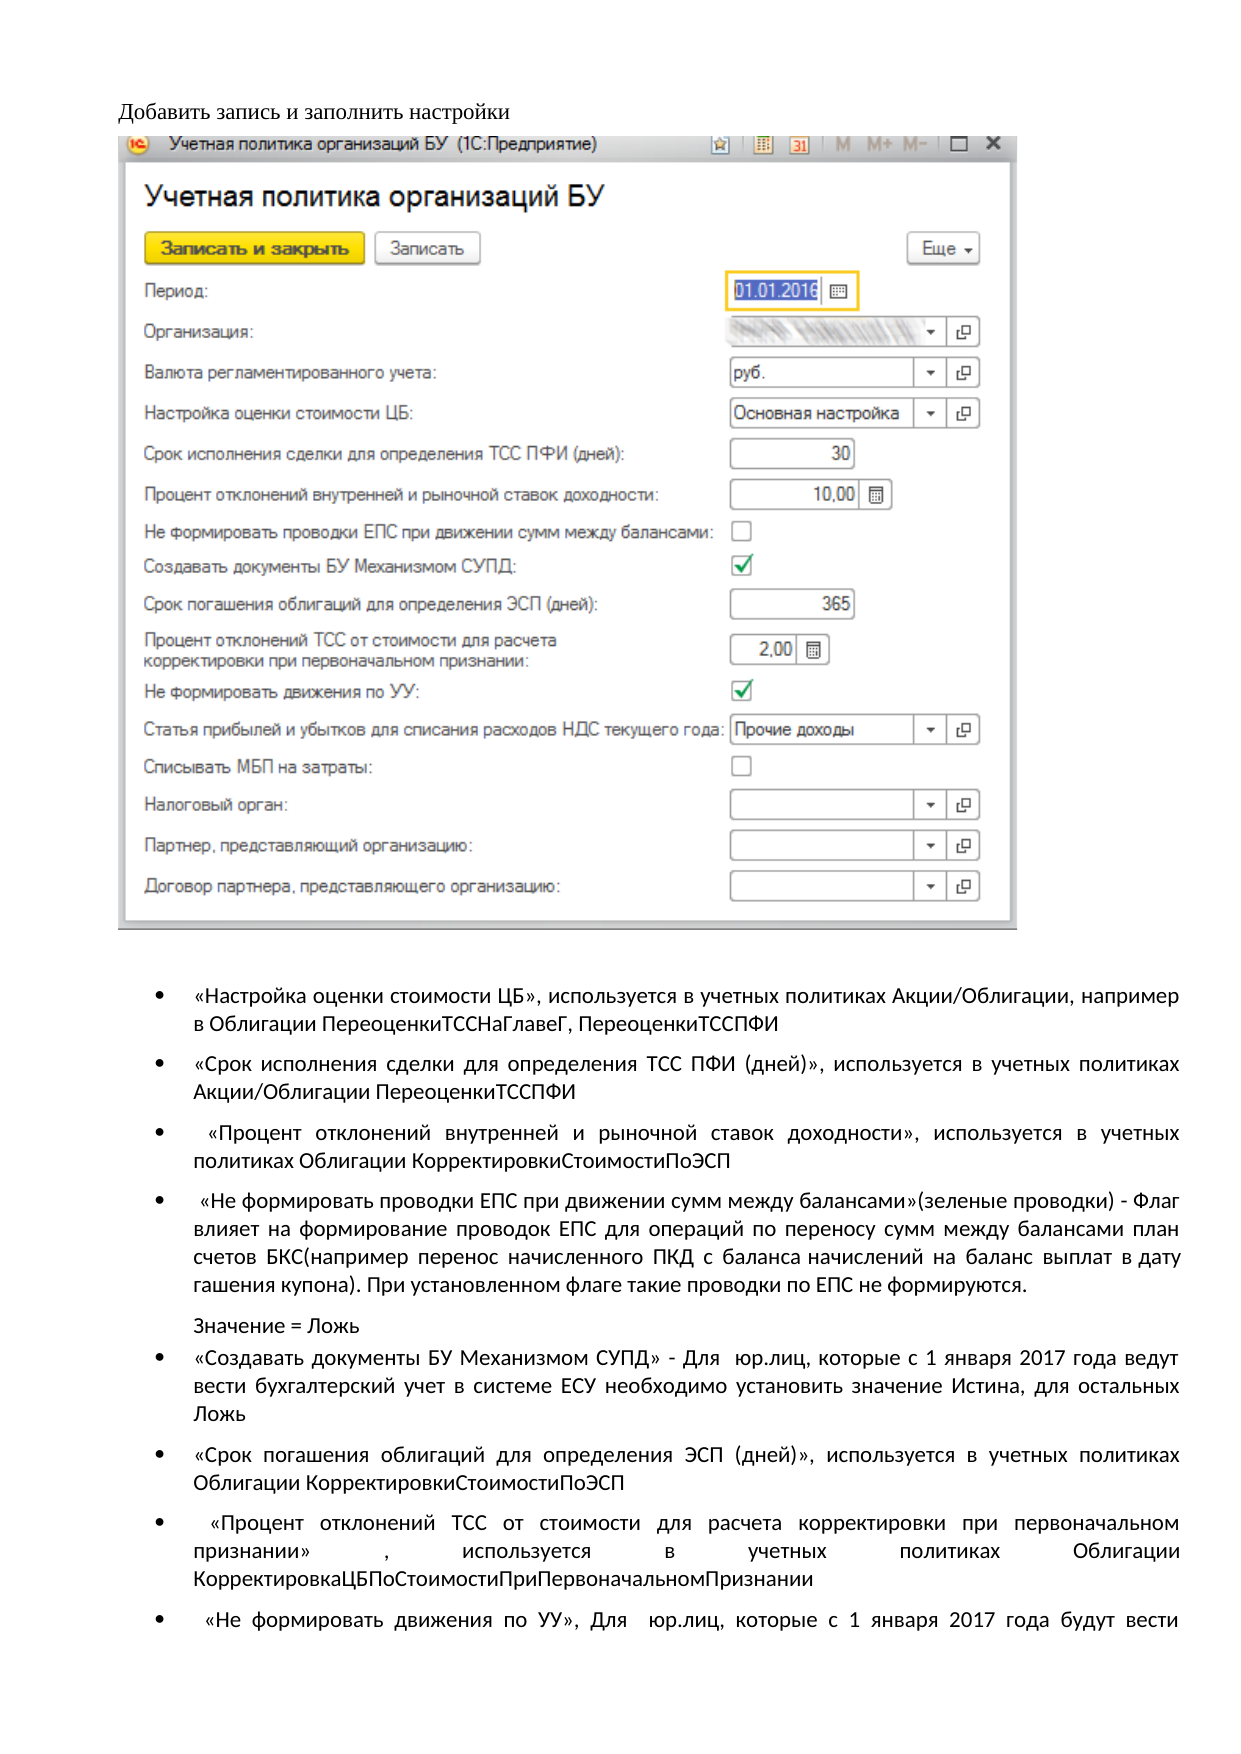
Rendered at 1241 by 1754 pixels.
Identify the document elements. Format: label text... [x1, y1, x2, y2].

list Значение = Ложь [193, 1311, 1181, 1339]
list «Срок исполнения сделки для определения ТСС ПФИ (дней)», используется в учетных политиках Акции/Облигации ПереоценкиТССПФИ [156, 1049, 1181, 1105]
list «Процент отклонений внутренней и рыночной ставок доходности», используется в учетных политиках Облигации КорректировкиСтоимостиПоЭСП [156, 1118, 1181, 1174]
list «Настройка оценки стоимости ЦБ», используется в учетных политиках Акции/Облигации, например в Облигации ПереоценкиТССНаГлавеГ, ПереоценкиТССПФИ [156, 981, 1181, 1037]
list «Процент отклонений ТСС от стоимости для расчета корректировки при первоначальном признании» , используется в учетных политиках Облигации КорректировкаЦБПоСтоимостиПриПервоначальномПризнании [156, 1508, 1181, 1592]
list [156, 1605, 1181, 1633]
list «Создавать документы БУ Механизмом СУПД» - Для юр.лиц, которые с 1 января 2017 года ведут вести бухгалтерский учет в системе ЕСУ необходимо установить значение Истина, для остальных Ложь [156, 1343, 1181, 1427]
list «Не формировать проводки ЕПС при движении сумм между балансами»(зеленые проводки) - Флаг влияет на формирование проводок ЕПС для операций по переносу сумм между балансами план счетов БКС(например перенос начисленного ПКД с баланса начислений на баланс выплат в дату гашения купона). При установленном флаге такие проводки по ЕПС не формируются. [156, 1186, 1181, 1298]
text Добавить запись и заполнить настройки [118, 98, 1181, 124]
picture [118, 136, 1018, 930]
list «Срок погашения облигаций для определения ЭСП (дней)», используется в учетных политиках Облигации КорректировкиСтоимостиПоЭСП [156, 1440, 1181, 1496]
